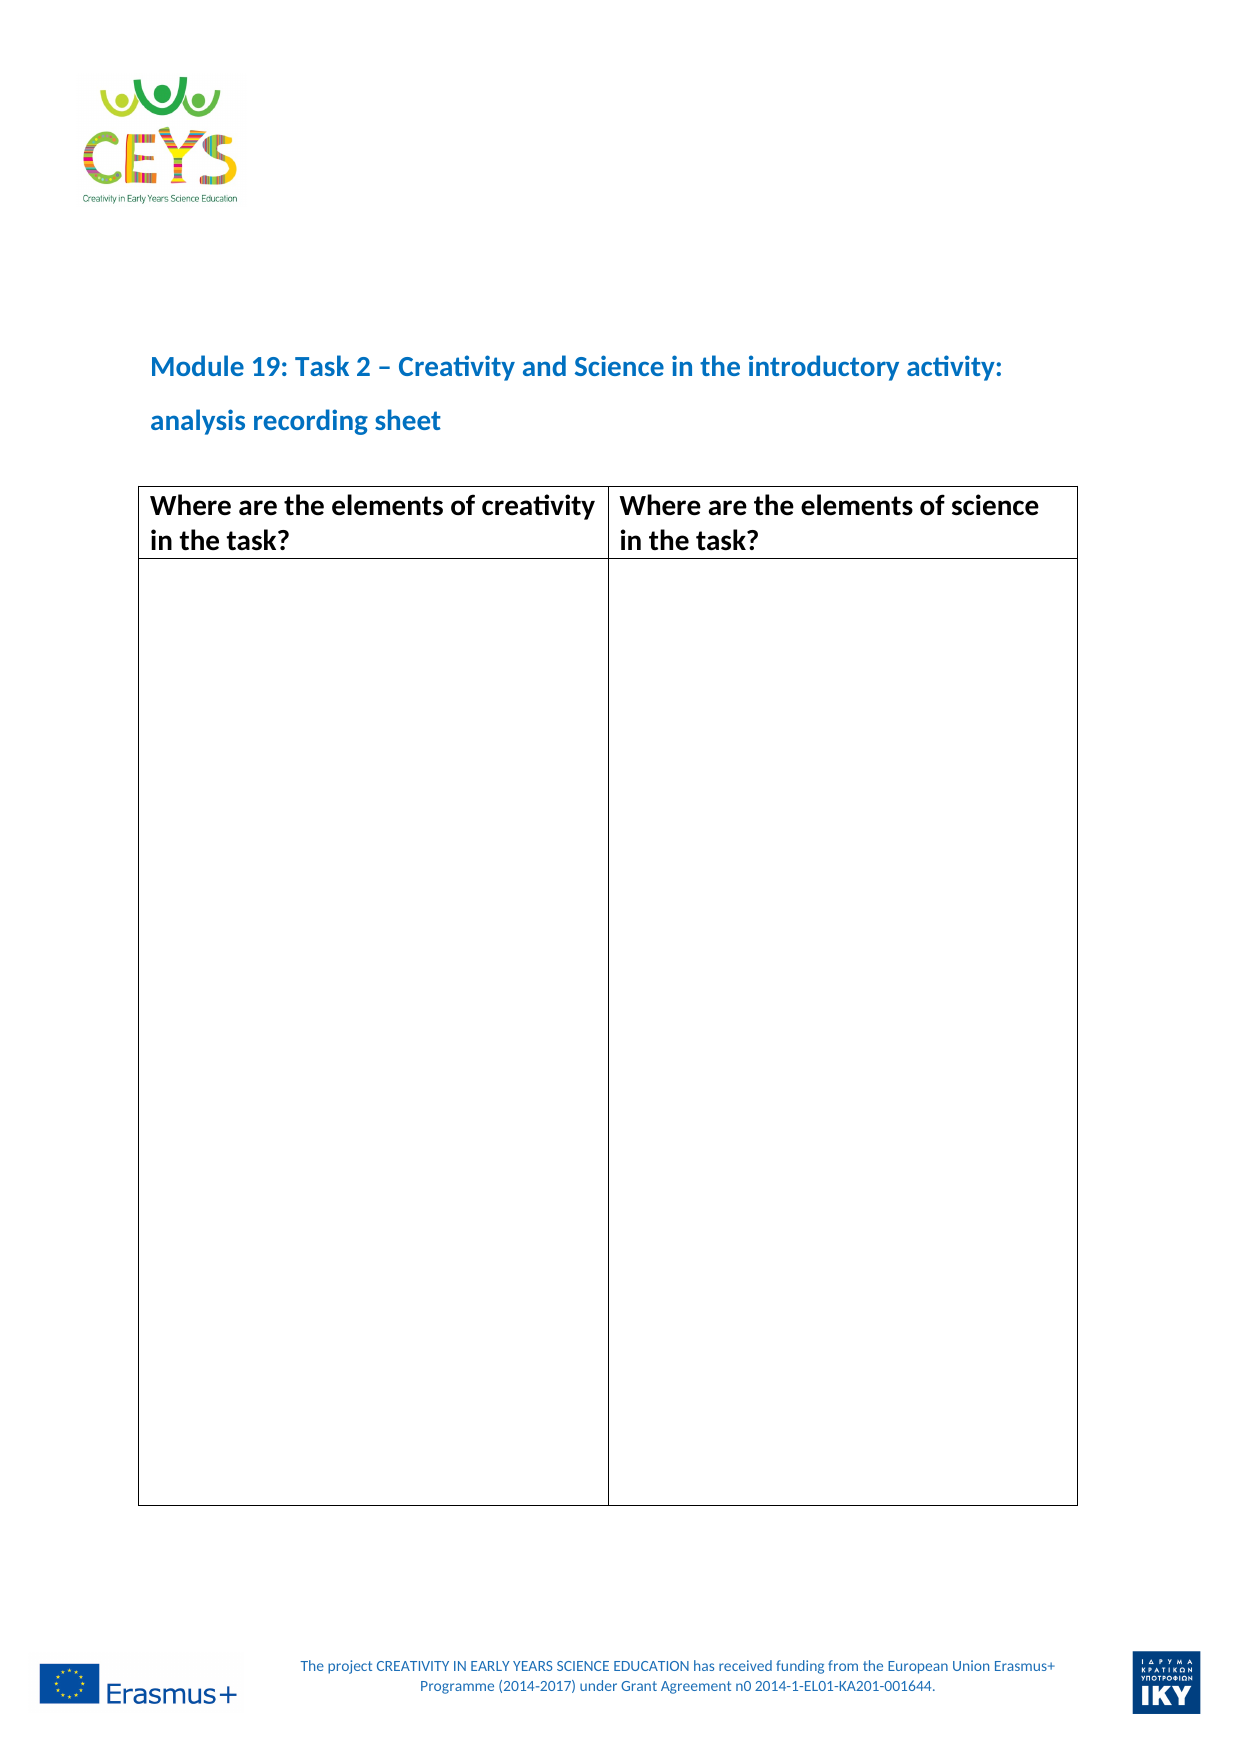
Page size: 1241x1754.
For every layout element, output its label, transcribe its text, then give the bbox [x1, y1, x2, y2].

table_cell [609, 559, 1077, 1505]
text Module 19: Task 2 – Creativity and Science in the introductory activity: analysis recording sheet [150, 348, 1090, 437]
table_cell [139, 559, 608, 1505]
picture [1132, 1651, 1201, 1714]
picture [76, 73, 248, 207]
table_header Where are the elements of science in the task? [609, 487, 1077, 558]
picture [28, 1652, 244, 1712]
table_header Where are the elements of creativity in the task? [139, 487, 608, 558]
